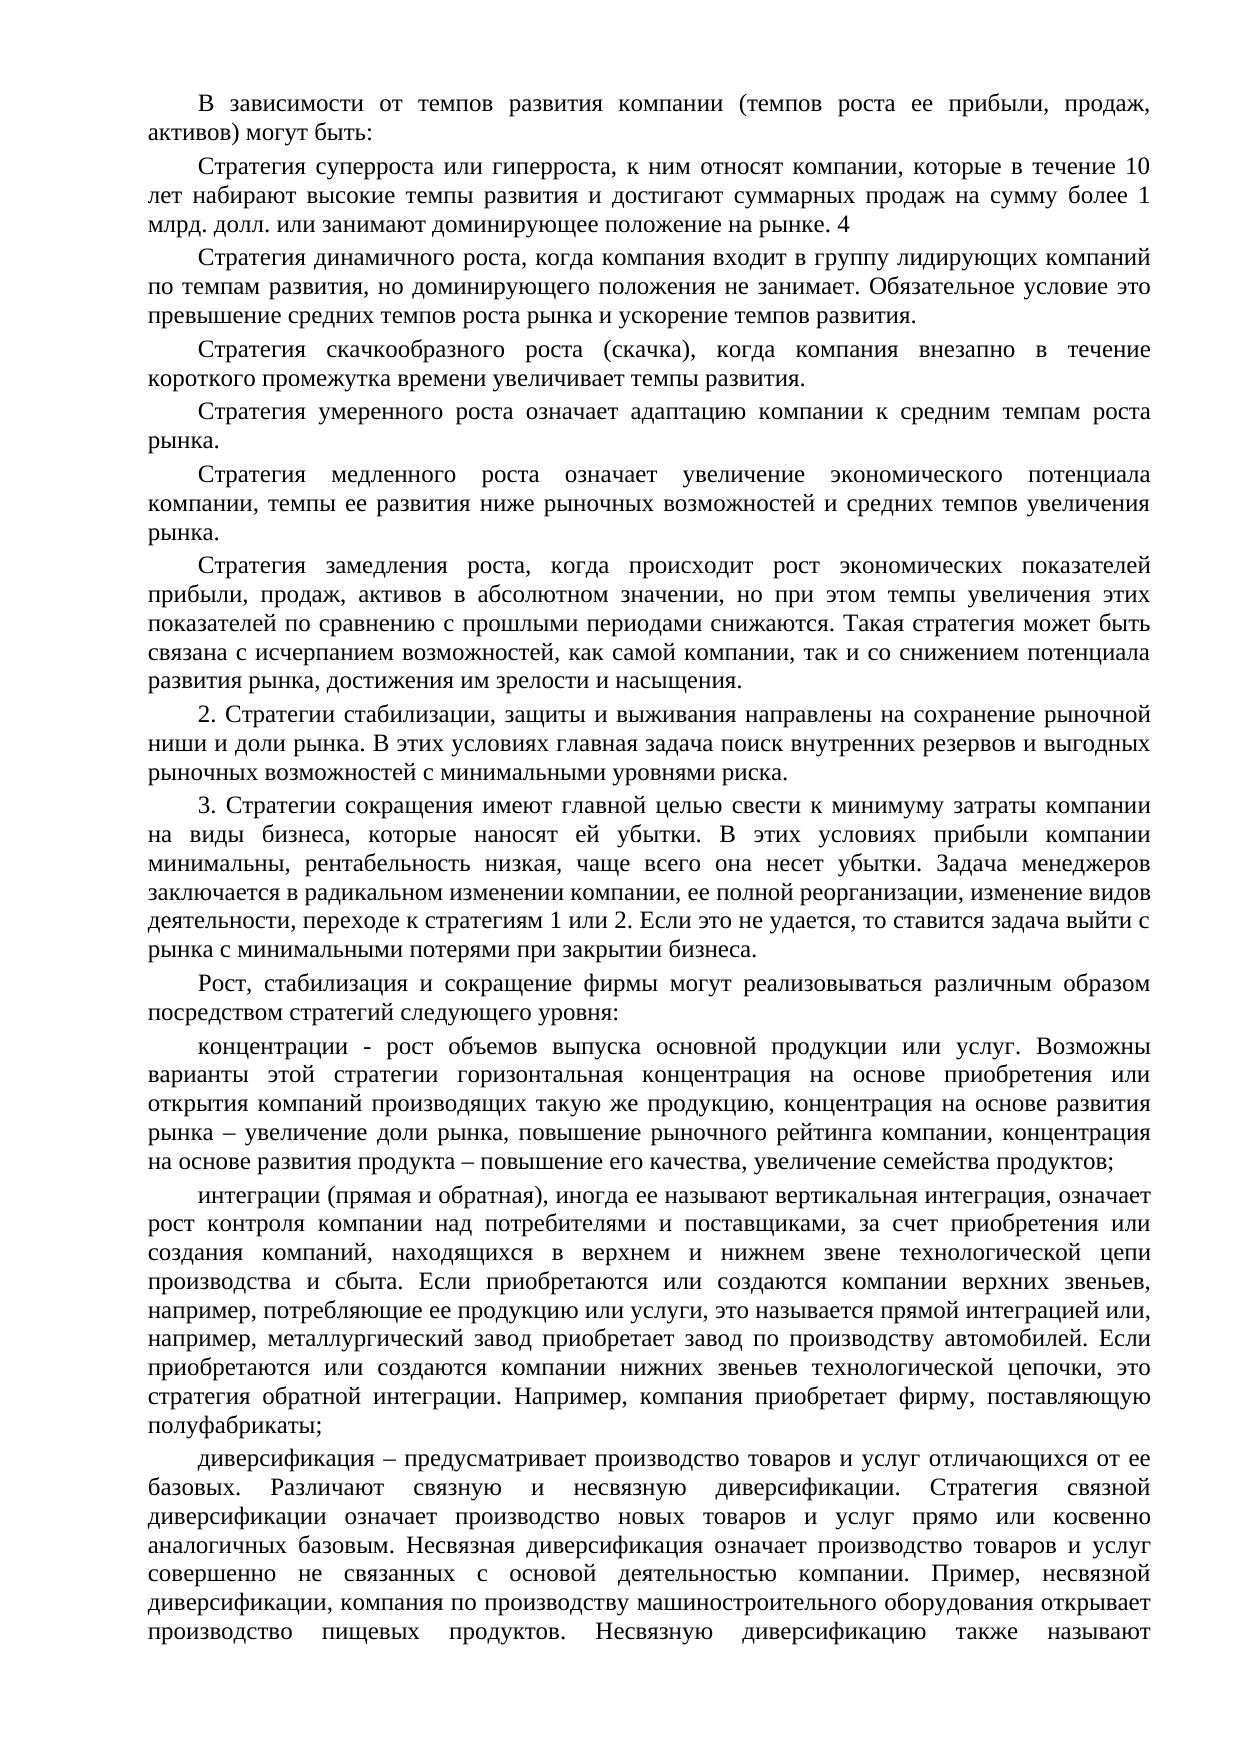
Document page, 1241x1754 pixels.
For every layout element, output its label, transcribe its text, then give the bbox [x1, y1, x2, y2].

text Стратегия замедления роста, когда происходит рост экономических показателей прибыли, продаж, активов в абсолютном значении, но при этом темпы увеличения этих показателей по сравнению с прошлыми периодами снижаются. Такая стратегия может быть связана с исчерпанием возможностей, как самой компании, так и со снижением потенциала развития рынка, достижения им зрелости и насыщения. [148, 550, 1152, 694]
text Стратегия умеренного роста означает адаптацию компании к средним темпам роста рынка. [148, 396, 1152, 454]
text Стратегия динамичного роста, когда компания входит в группу лидирующих компаний по темпам развития, но доминирующего положения не занимает. Обязательное условие это превышение средних темпов роста рынка и ускорение темпов развития. [148, 242, 1152, 329]
text Стратегия скачкообразного роста (скачка), когда компания внезапно в течение короткого промежутка времени увеличивает темпы развития. [148, 334, 1152, 391]
text 2. Стратегии стабилизации, защиты и выживания направлены на сохранение рыночной ниши и доли рынка. В этих условиях главная задача поиск внутренних резервов и выгодных рыночных возможностей с минимальными уровнями риска. [148, 699, 1152, 786]
text Стратегия медленного роста означает увеличение экономического потенциала компании, темпы ее развития ниже рыночных возможностей и средних темпов увеличения рынка. [148, 459, 1152, 545]
text интеграции (прямая и обратная), иногда ее называют вертикальная интеграция, означает рост контроля компании над потребителями и поставщиками, за счет приобретения или создания компаний, находящихся в верхнем и нижнем звене технологической цепи производства и сбыта. Если приобретаются или создаются компании верхних звеньев, например, потребляющие ее продукцию или услуги, это называется прямой интеграцией или, например, металлургический завод приобретает завод по производству автомобилей. Если приобретаются или создаются компании нижних звеньев технологической цепочки, это стратегия обратной интеграции. Например, компания приобретает фирму, поставляющую полуфабрикаты; [148, 1180, 1152, 1438]
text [148, 1443, 1152, 1645]
text концентрации - рост объемов выпуска основной продукции или услуг. Возможны варианты этой стратегии горизонтальная концентрация на основе приобретения или открытия компаний производящих такую же продукцию, концентрация на основе развития рынка – увеличение доли рынка, повышение рыночного рейтинга компании, концентрация на основе развития продукта – повышение его качества, увеличение семейства продуктов; [148, 1031, 1152, 1174]
text В зависимости от темпов развития компании (темпов роста ее прибыли, продаж, активов) могут быть: [148, 88, 1152, 146]
text Стратегия суперроста или гиперроста, к ним относят компании, которые в течение 10 лет набирают высокие темпы развития и достигают суммарных продаж на сумму более 1 млрд. долл. или занимают доминирующее положение на рынке. 4 [148, 151, 1152, 237]
text Рост, стабилизация и сокращение фирмы могут реализовываться различным образом посредством стратегий следующего уровня: [148, 968, 1152, 1026]
text 3. Стратегии сокращения имеют главной целью свести к минимуму затраты компании на виды бизнеса, которые наносят ей убытки. В этих условиях прибыли компании минимальны, рентабельность низкая, чаще всего она несет убытки. Задача менеджеров заключается в радикальном изменении компании, ее полной реорганизации, изменение видов деятельности, переходе к стратегиям 1 или 2. Если это не удается, то ставится задача выйти с рынка с минимальными потерями при закрытии бизнеса. [148, 791, 1152, 963]
